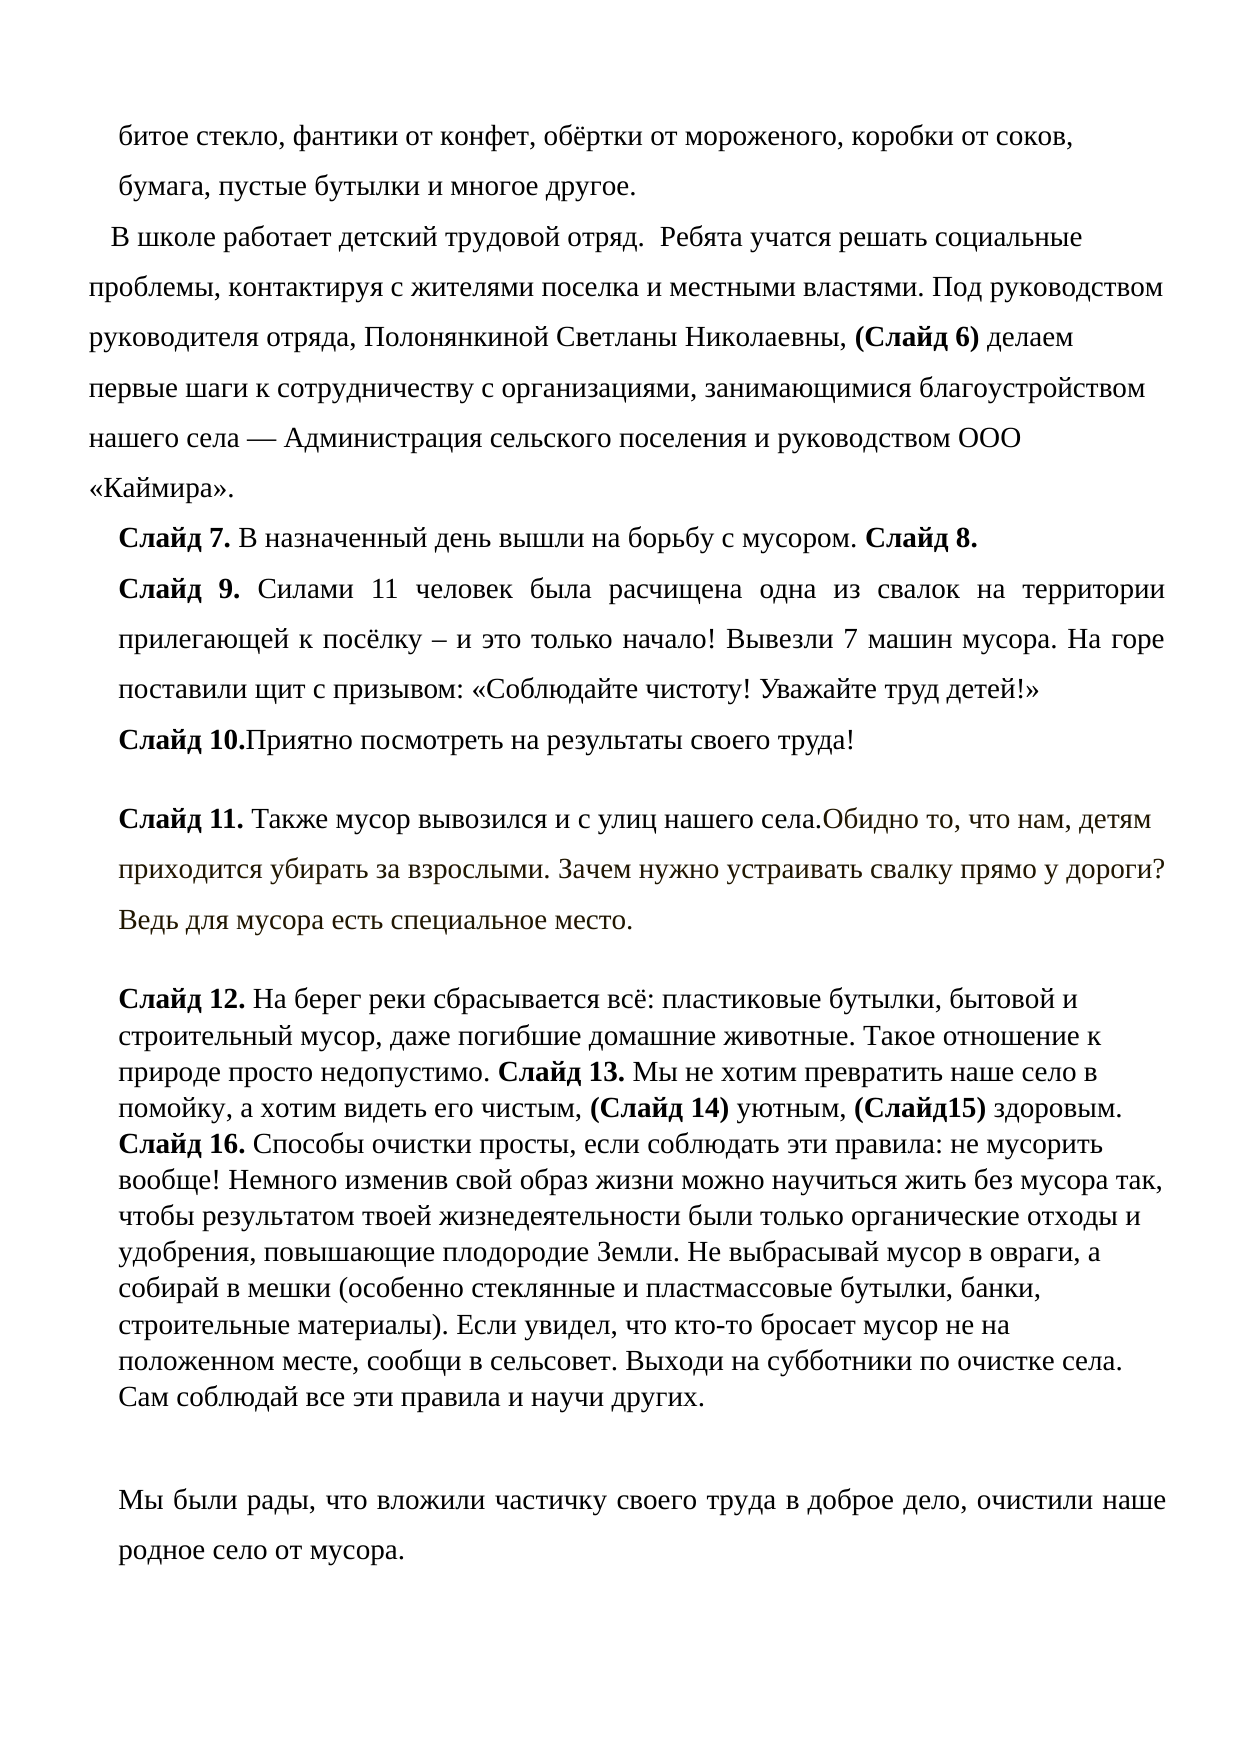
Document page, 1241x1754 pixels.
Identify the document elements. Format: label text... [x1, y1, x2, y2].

text Слайд 12. На берег реки сбрасывается всё: пластиковые бутылки, бытовой и строительный мусор, даже погибшие домашние животные. Такое отношение к природе просто недопустимо. Слайд 13. Мы не хотим превратить наше село в помойку, а хотим видеть его чистым, (Слайд 14) уютным, (Слайд15) здоровым. Слайд 16. Способы очистки просты, если соблюдать эти правила: не мусорить вообще! Немного изменив свой образ жизни можно научиться жить без мусора так, чтобы результатом твоей жизнедеятельности были только органические отходы и удобрения, повышающие плодородие Земли. Не выбрасывай мусор в овраги, а собирай в мешки (особенно стеклянные и пластмассовые бутылки, банки, строительные материалы). Если увидел, что кто-то бросает мусор не на положенном месте, сообщи в сельсовет. Выходи на субботники по очистке села. Сам соблюдай все эти правила и научи других. [118, 981, 1167, 1413]
text В школе работает детский трудовой отряд. Ребята учатся решать социальные проблемы, контактируя с жителями поселка и местными властями. Под руководством руководителя отряда, Полонянкиной Светланы Николаевны, (Слайд 6) делаем первые шаги к сотрудничеству с организациями, занимающимися благоустройством нашего села — Администрация сельского поселения и руководством ООО «Каймира». [88, 219, 1167, 504]
text Слайд 11. Также мусор вывозился и с улиц нашего села.Обидно то, что нам, детям приходится убирать за взрослыми. Зачем нужно устраивать свалку прямо у дороги? Ведь для мусора есть специальное место. [118, 801, 1167, 936]
text Слайд 7. В назначенный день вышли на борьбу с мусором. Слайд 8. [118, 521, 1167, 554]
text Мы были рады, что вложили частичку своего труда в доброе дело, очистили наше родное село от мусора. [118, 1482, 1167, 1566]
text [118, 118, 1167, 202]
text Слайд 10.Приятно посмотреть на результаты своего труда! [118, 722, 1167, 755]
text Слайд 9. Силами 11 человек была расчищена одна из свалок на территории прилегающей к посёлку – и это только начало! Вывезли 7 машин мусора. На горе поставили щит с призывом: «Соблюдайте чистоту! Уважайте труд детей!» [118, 571, 1167, 705]
